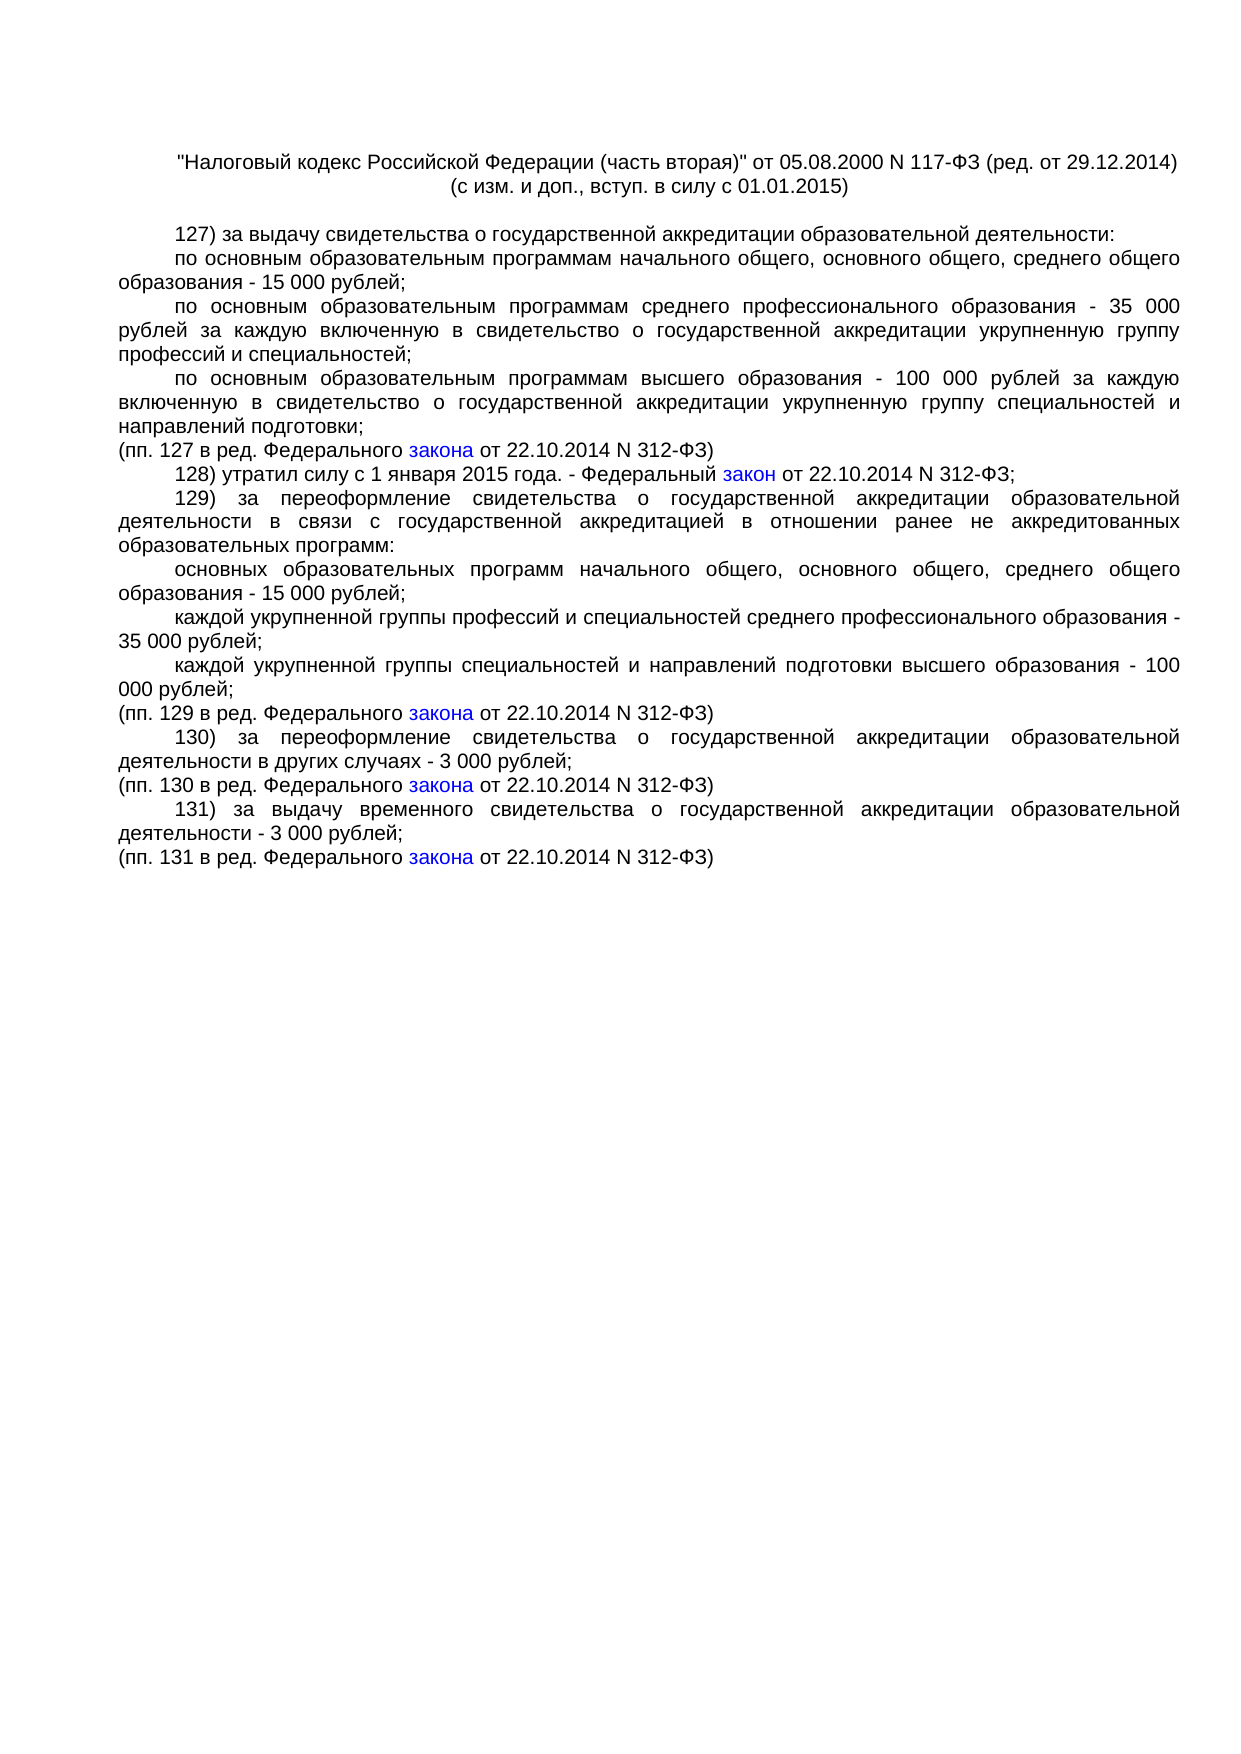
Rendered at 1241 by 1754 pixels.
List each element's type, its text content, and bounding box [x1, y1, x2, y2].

text 131) за выдачу временного свидетельства о государственной аккредитации образовательной деятельности - 3 000 рублей; [118, 797, 1181, 845]
text "Налоговый кодекс Российской Федерации (часть вторая)" от 05.08.2000 N 117-ФЗ (ред. от 29.12.2014) (с изм. и доп., вступ. в силу с 01.01.2015) [118, 150, 1181, 198]
text каждой укрупненной группы специальностей и направлений подготовки высшего образования - 100 000 рублей; [118, 653, 1181, 701]
text каждой укрупненной группы профессий и специальностей среднего профессионального образования - 35 000 рублей; [118, 605, 1181, 653]
text по основным образовательным программам начального общего, основного общего, среднего общего образования - 15 000 рублей; [118, 246, 1181, 294]
text 127) за выдачу свидетельства о государственной аккредитации образовательной деятельности: [118, 222, 1181, 246]
text по основным образовательным программам высшего образования - 100 000 рублей за каждую включенную в свидетельство о государственной аккредитации укрупненную группу специальностей и направлений подготовки; [118, 366, 1181, 437]
text основных образовательных программ начального общего, основного общего, среднего общего образования - 15 000 рублей; [118, 557, 1181, 605]
text (пп. 129 в ред. Федерального закона от 22.10.2014 N 312-ФЗ) [118, 701, 1181, 725]
text 129) за переоформление свидетельства о государственной аккредитации образовательной деятельности в связи с государственной аккредитацией в отношении ранее не аккредитованных образовательных программ: [118, 485, 1181, 557]
text (пп. 131 в ред. Федерального закона от 22.10.2014 N 312-ФЗ) [118, 845, 1181, 869]
text (пп. 127 в ред. Федерального закона от 22.10.2014 N 312-ФЗ) [118, 437, 1181, 461]
text по основным образовательным программам среднего профессионального образования - 35 000 рублей за каждую включенную в свидетельство о государственной аккредитации укрупненную группу профессий и специальностей; [118, 294, 1181, 366]
text 130) за переоформление свидетельства о государственной аккредитации образовательной деятельности в других случаях - 3 000 рублей; [118, 725, 1181, 773]
text (пп. 130 в ред. Федерального закона от 22.10.2014 N 312-ФЗ) [118, 773, 1181, 797]
text 128) утратил силу c 1 января 2015 года. - Федеральный закон от 22.10.2014 N 312-ФЗ; [118, 461, 1181, 485]
